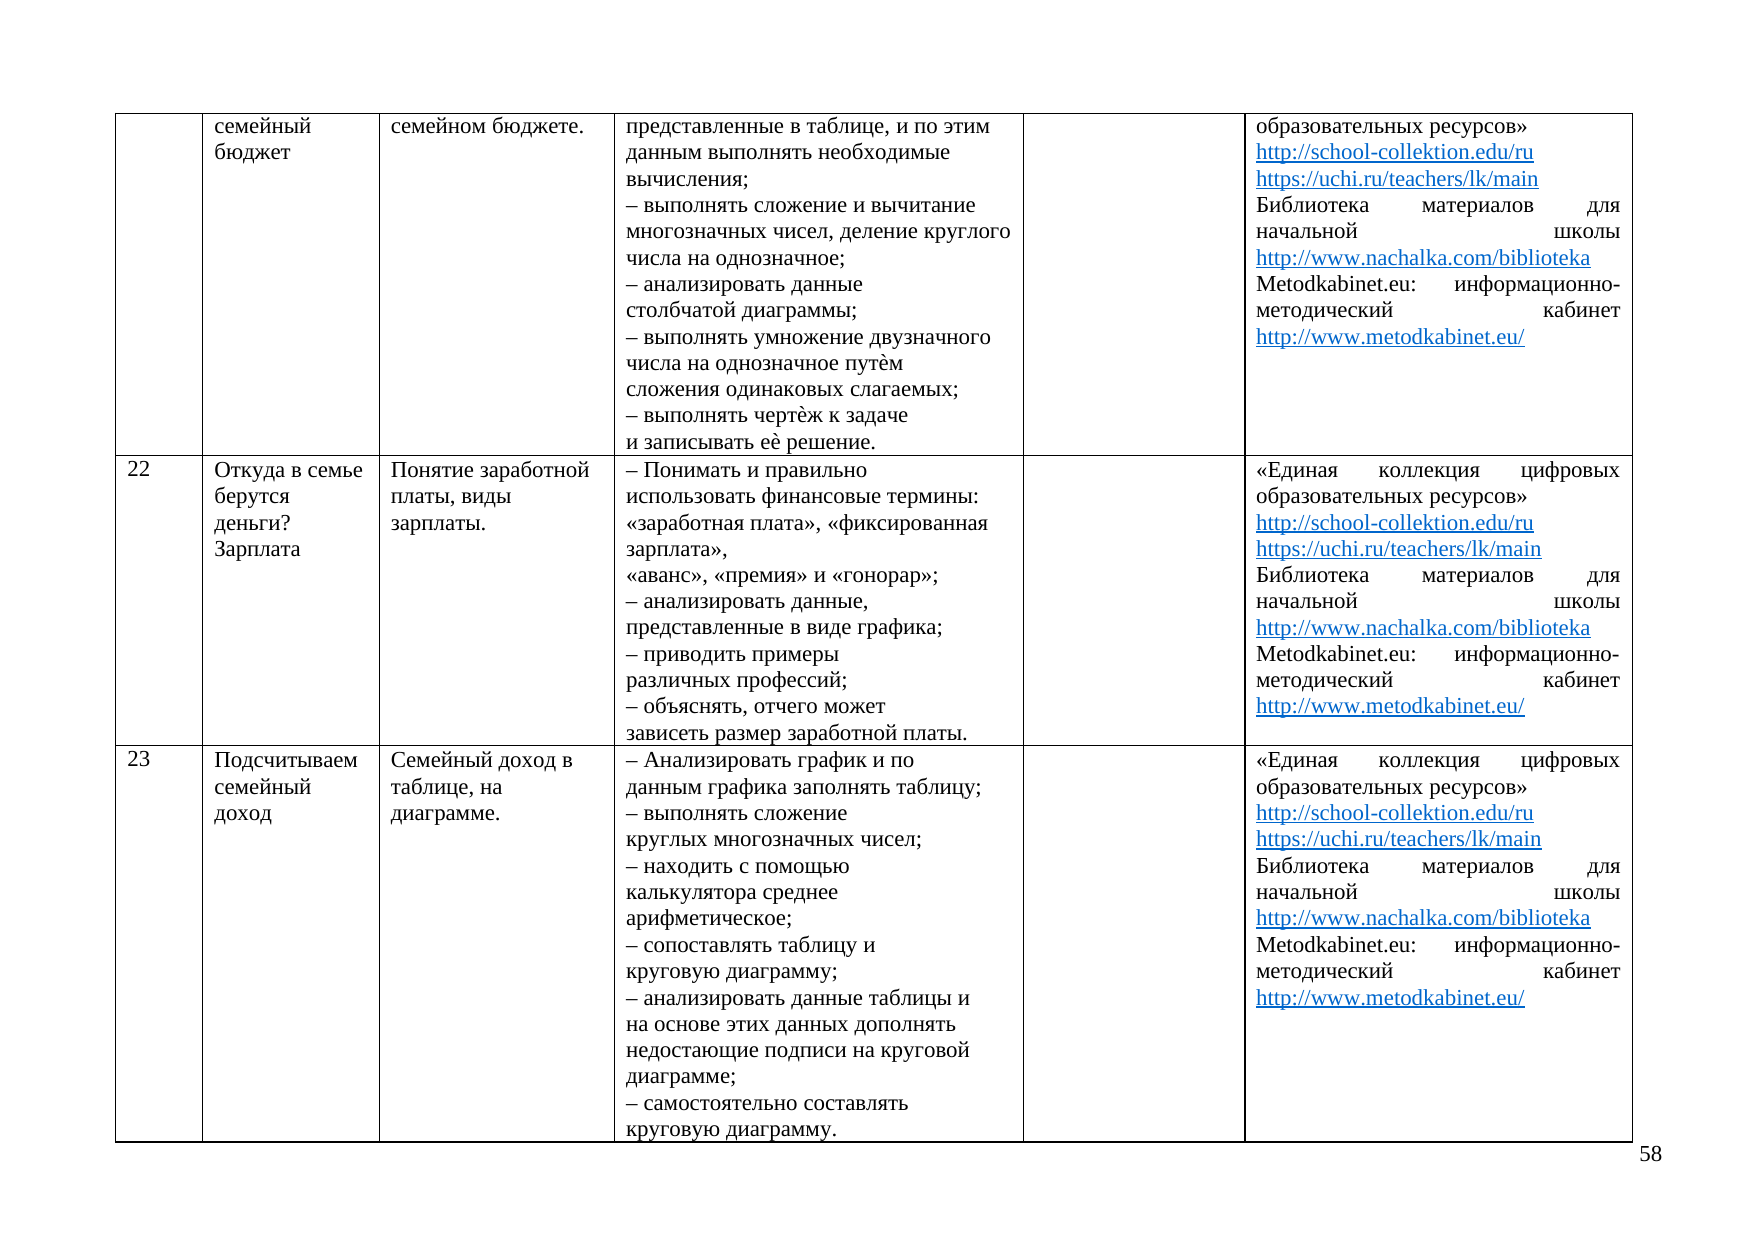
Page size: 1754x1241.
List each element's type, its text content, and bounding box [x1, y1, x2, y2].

table_header семейный бюджет [203, 114, 379, 455]
table_cell «Единая коллекция цифровых образовательных ресурсов» http://school-collektion.edu/ru https://uchi.ru/teachers/lk/main Библиотека материалов для начальной школы http://www.nachalka.com/biblioteka Mеtodkabinet.eu: информационно- методический кабинет http://www.metodkabinet.eu/ [1246, 746, 1632, 1141]
table_cell 23 [116, 746, 202, 1141]
table_cell Откуда в семье берутся деньги? Зарплата [203, 456, 379, 745]
table_cell Подсчитываем семейный доход [203, 746, 379, 1141]
table_cell Понятие заработной платы, виды зарплаты. [380, 456, 614, 745]
table_cell [1024, 746, 1244, 1141]
table_cell Понимать и правильно использовать финансовые термины: «заработная плата», «фиксированная зарплата», «аванс», «премия» и «гонорар»; анализировать данные, представленные в виде графика; приводить примеры различных профессий; объяснять, отчего может зависеть размер заработной платы. [615, 456, 1023, 745]
table_header [116, 114, 202, 455]
table_header [1024, 114, 1244, 455]
table_header образовательных ресурсов» http://school-collektion.edu/ru https://uchi.ru/teachers/lk/main Библиотека материалов для начальной школы http://www.nachalka.com/biblioteka Mеtodkabinet.eu: информационно- методический кабинет http://www.metodkabinet.eu/ [1246, 114, 1632, 455]
table_header представленные в таблице, и по этим данным выполнять необходимые вычисления; выполнять сложение и вычитание многозначных чисел, деление круглого числа на однозначное; анализировать данные столбчатой диаграммы; выполнять умножение двузначного числа на однозначное путѐм сложения одинаковых слагаемых; выполнять чертѐж к задаче и записывать еѐ решение. [615, 114, 1023, 455]
table_cell 22 [116, 456, 202, 745]
table_cell Семейный доход в таблице, на диаграмме. [380, 746, 614, 1141]
table_cell «Единая коллекция цифровых образовательных ресурсов» http://school-collektion.edu/ru https://uchi.ru/teachers/lk/main Библиотека материалов для начальной школы http://www.nachalka.com/biblioteka Mеtodkabinet.eu: информационно- методический кабинет http://www.metodkabinet.eu/ [1246, 456, 1632, 745]
table_header семейном бюджете. [380, 114, 614, 455]
table_cell Анализировать график и по данным графика заполнять таблицу; выполнять сложение круглых многозначных чисел; находить с помощью калькулятора среднее арифметическое; сопоставлять таблицу и круговую диаграмму; анализировать данные таблицы и на основе этих данных дополнять недостающие подписи на круговой диаграмме; самостоятельно составлять круговую диаграмму. [615, 746, 1023, 1141]
table_cell [1024, 456, 1244, 745]
